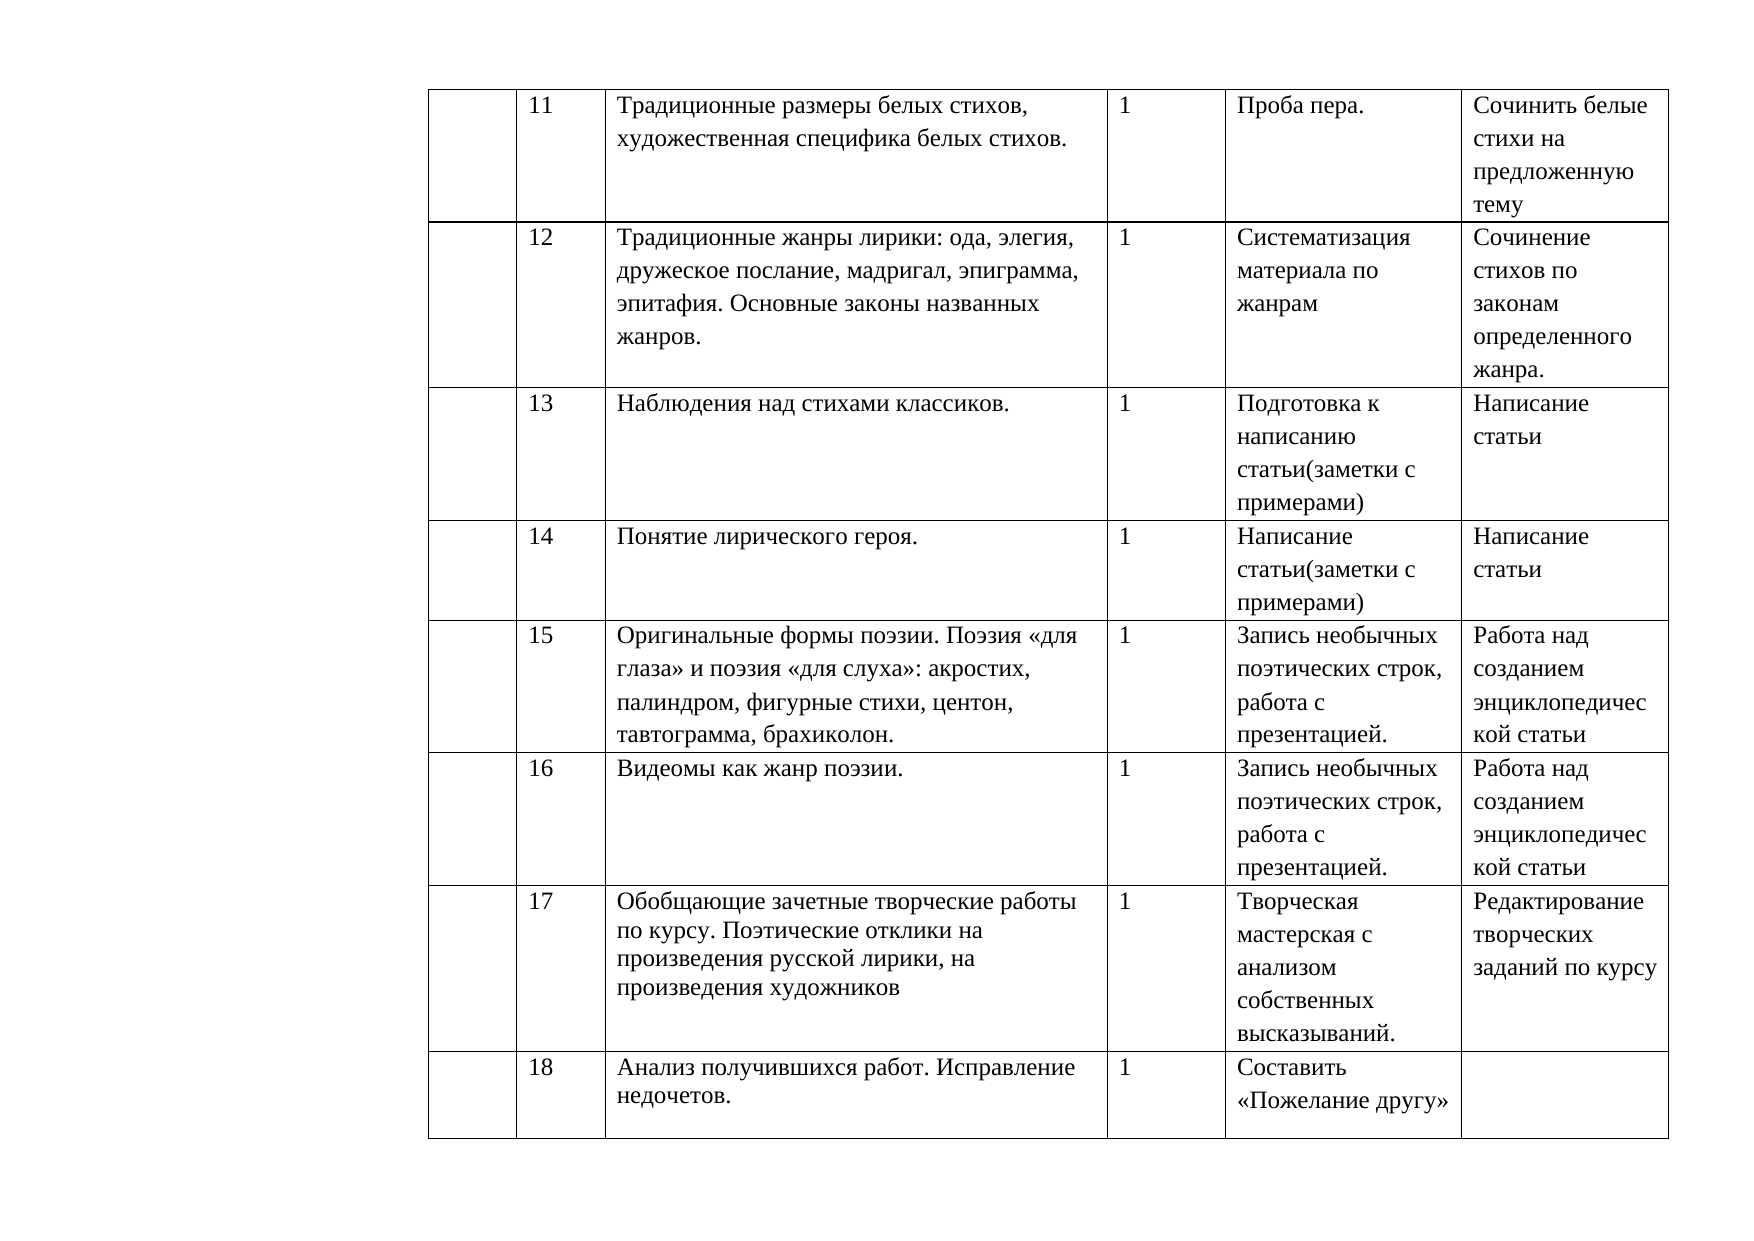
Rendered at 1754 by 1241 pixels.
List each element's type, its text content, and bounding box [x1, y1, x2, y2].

table_cell [429, 223, 516, 387]
table_cell Проба пера. [1226, 90, 1461, 221]
table_cell Редактирование творческих заданий по курсу [1462, 886, 1668, 1051]
table_cell 1 [1108, 388, 1225, 520]
table_cell 18 [517, 1052, 605, 1138]
table_cell 11 [517, 90, 605, 221]
table_cell Работа над созданием энциклопедической статьи [1462, 753, 1668, 885]
table_cell Написание статьи(заметки с примерами) [1226, 521, 1461, 619]
table_cell [429, 90, 516, 221]
table_cell [429, 753, 516, 885]
table_cell [429, 1052, 516, 1138]
table_cell [429, 388, 516, 520]
table_cell Понятие лирического героя. [606, 521, 1107, 619]
table_cell [429, 521, 516, 619]
table_cell 16 [517, 753, 605, 885]
table_cell Подготовка к написанию статьи(заметки с примерами) [1226, 388, 1461, 520]
table_cell Сочинение стихов по законам определенного жанра. [1462, 223, 1668, 387]
table_cell Написание статьи [1462, 388, 1668, 520]
table_cell 13 [517, 388, 605, 520]
table_cell Сочинить белые стихи на предложенную тему [1462, 90, 1668, 221]
table_cell Традиционные жанры лирики: ода, элегия, дружеское послание, мадригал, эпиграмма, эпитафия. Основные законы названных жанров. [606, 223, 1107, 387]
table_cell Запись необычных поэтических строк, работа с презентацией. [1226, 621, 1461, 752]
table_cell 1 [1108, 886, 1225, 1051]
table_cell 1 [1108, 1052, 1225, 1138]
table_cell Анализ получившихся работ. Исправление недочетов. [606, 1052, 1107, 1138]
table_cell Видеомы как жанр поэзии. [606, 753, 1107, 885]
table_cell 1 [1108, 223, 1225, 387]
table_cell Работа над созданием энциклопедической статьи [1462, 621, 1668, 752]
table_cell 1 [1108, 90, 1225, 221]
table_cell Составить «Пожелание другу» [1226, 1052, 1461, 1138]
table_cell Систематизация материала по жанрам [1226, 223, 1461, 387]
table_cell [429, 886, 516, 1051]
table_cell 1 [1108, 621, 1225, 752]
table_cell Традиционные размеры белых стихов, художественная специфика белых стихов. [606, 90, 1107, 221]
table_cell 14 [517, 521, 605, 619]
table_cell 17 [517, 886, 605, 1051]
table_cell Оригинальные формы поэзии. Поэзия «для глаза» и поэзия «для слуха»: акростих, палиндром, фигурные стихи, центон, тавтограмма, брахиколон. [606, 621, 1107, 752]
table_cell Творческая мастерская с анализом собственных высказываний. [1226, 886, 1461, 1051]
table_cell Запись необычных поэтических строк, работа с презентацией. [1226, 753, 1461, 885]
table_cell 1 [1108, 753, 1225, 885]
table_cell [429, 621, 516, 752]
table_cell [1462, 1052, 1668, 1138]
table_cell 1 [1108, 521, 1225, 619]
table_cell 12 [517, 223, 605, 387]
table_cell Наблюдения над стихами классиков. [606, 388, 1107, 520]
table_cell Написание статьи [1462, 521, 1668, 619]
table_cell Обобщающие зачетные творческие работы по курсу. Поэтические отклики на произведения русской лирики, на произведения художников [606, 886, 1107, 1051]
table_cell 15 [517, 621, 605, 752]
